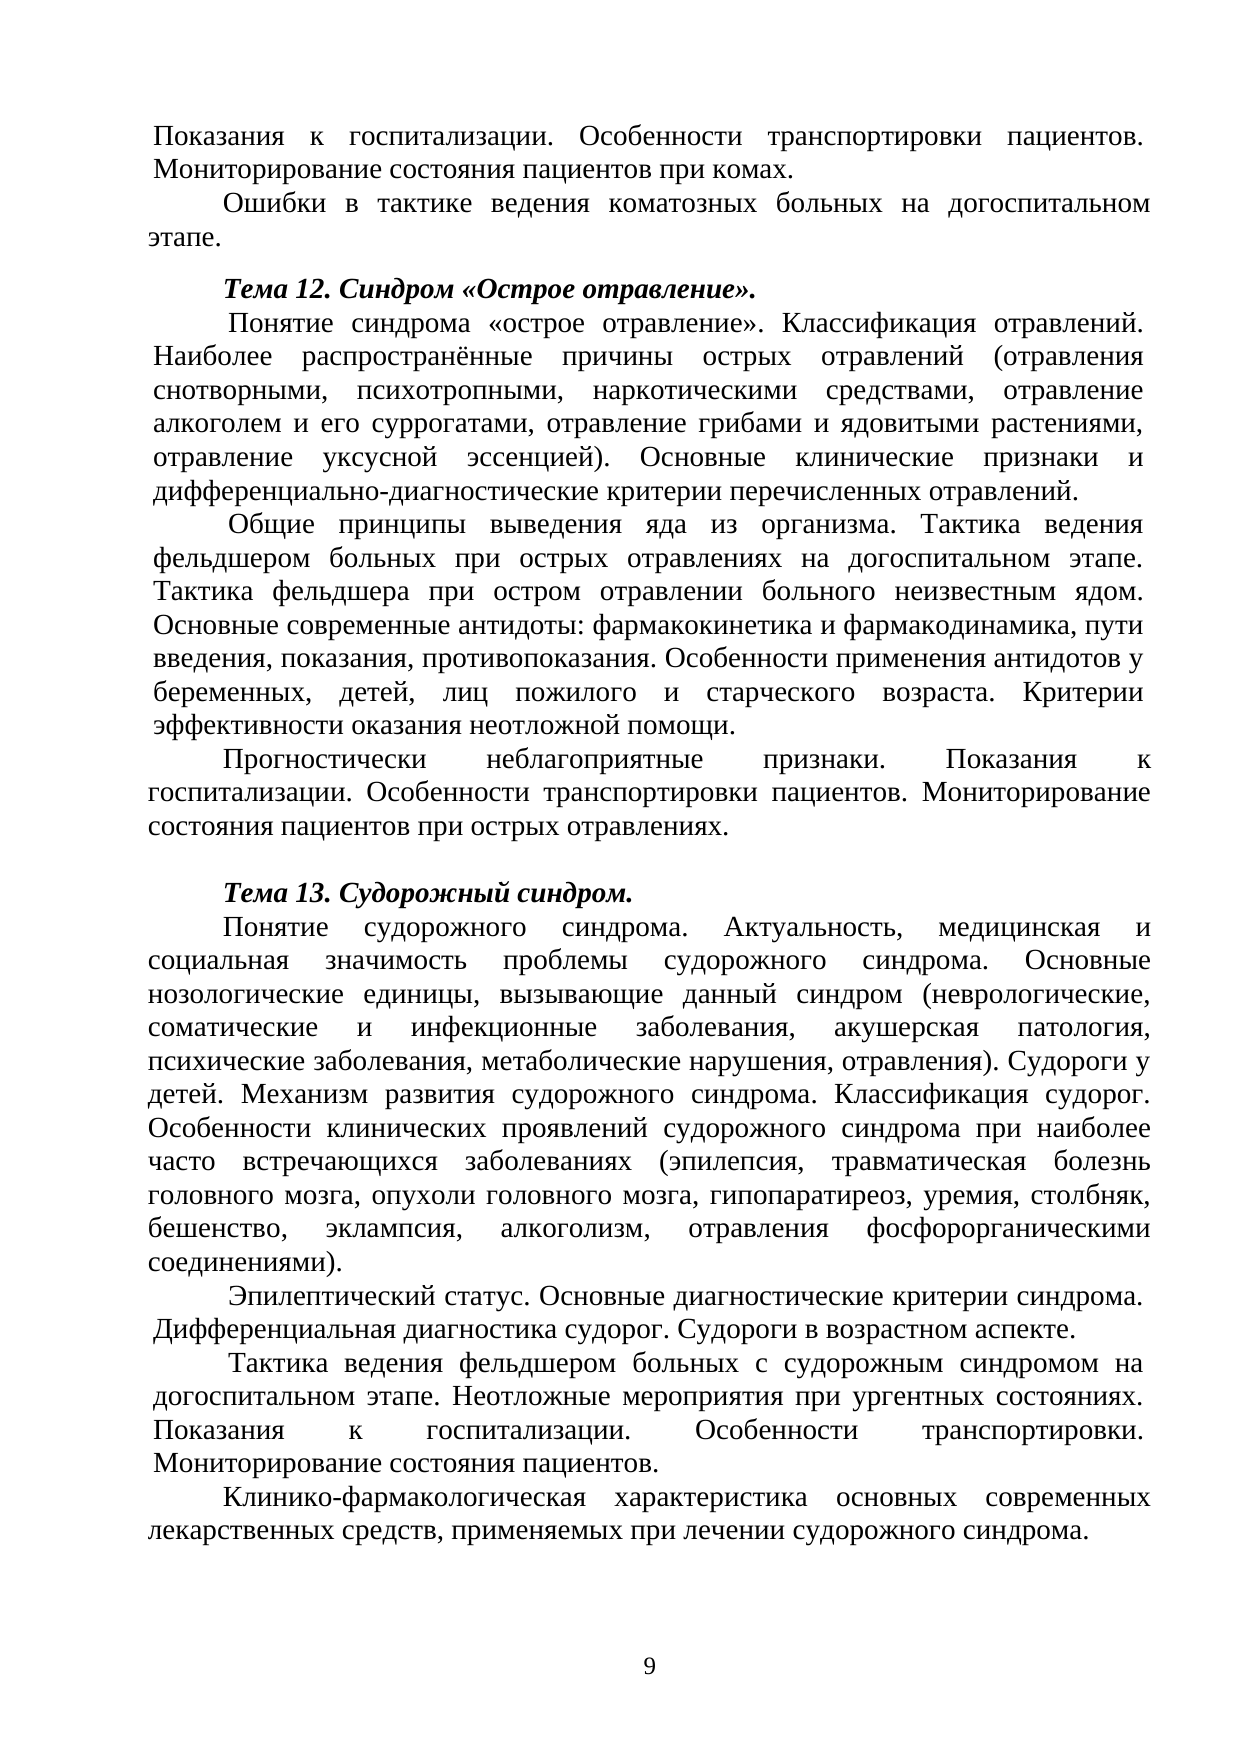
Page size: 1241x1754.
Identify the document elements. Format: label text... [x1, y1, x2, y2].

text Понятие синдрома «острое отравление». Классификация отравлений. Наиболее распространённые причины острых отравлений (отравления снотворными, психотропными, наркотическими средствами, отравление алкоголем и его суррогатами, отравление грибами и ядовитыми растениями, отравление уксусной эссенцией). Основные клинические признаки и дифференциально-диагностические критерии перечисленных отравлений. [153, 305, 1144, 506]
text Общие принципы выведения яда из организма. Тактика ведения фельдшером больных при острых отравлениях на догоспитальном этапе. Тактика фельдшера при остром отравлении больного неизвестным ядом. Основные современные антидоты: фармакокинетика и фармакодинамика, пути введения, показания, противопоказания. Особенности применения антидотов у беременных, детей, лиц пожилого и старческого возраста. Критерии эффективности оказания неотложной помощи. [153, 506, 1144, 741]
text Тема 12. Синдром «Острое отравление». [148, 271, 1152, 305]
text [153, 118, 1144, 185]
text Клинико-фармакологическая характеристика основных современных лекарственных средств, применяемых при лечении судорожного синдрома. [148, 1479, 1152, 1546]
text Тактика ведения фельдшером больных с судорожным синдромом на догоспитальном этапе. Неотложные мероприятия при ургентных состояниях. Показания к госпитализации. Особенности транспортировки. Мониторирование состояния пациентов. [153, 1345, 1144, 1479]
text Эпилептический статус. Основные диагностические критерии синдрома. Дифференциальная диагностика судорог. Судороги в возрастном аспекте. [153, 1278, 1144, 1345]
text Прогностически неблагоприятные признаки. Показания к госпитализации. Особенности транспортировки пациентов. Мониторирование состояния пациентов при острых отравлениях. [148, 741, 1152, 842]
text Тема 13. Судорожный синдром. [148, 875, 1152, 909]
text Понятие судорожного синдрома. Актуальность, медицинская и социальная значимость проблемы судорожного синдрома. Основные нозологические единицы, вызывающие данный синдром (неврологические, соматические и инфекционные заболевания, акушерская патология, психические заболевания, метаболические нарушения, отравления). Судороги у детей. Механизм развития судорожного синдрома. Классификация судорог. Особенности клинических проявлений судорожного синдрома при наиболее часто встречающихся заболеваниях (эпилепсия, травматическая болезнь головного мозга, опухоли головного мозга, гипопаратиреоз, уремия, столбняк, бешенство, эклампсия, алкоголизм, отравления фосфорорганическими соединениями). [148, 909, 1152, 1278]
text Ошибки в тактике ведения коматозных больных на догоспитальном этапе. [148, 185, 1152, 252]
